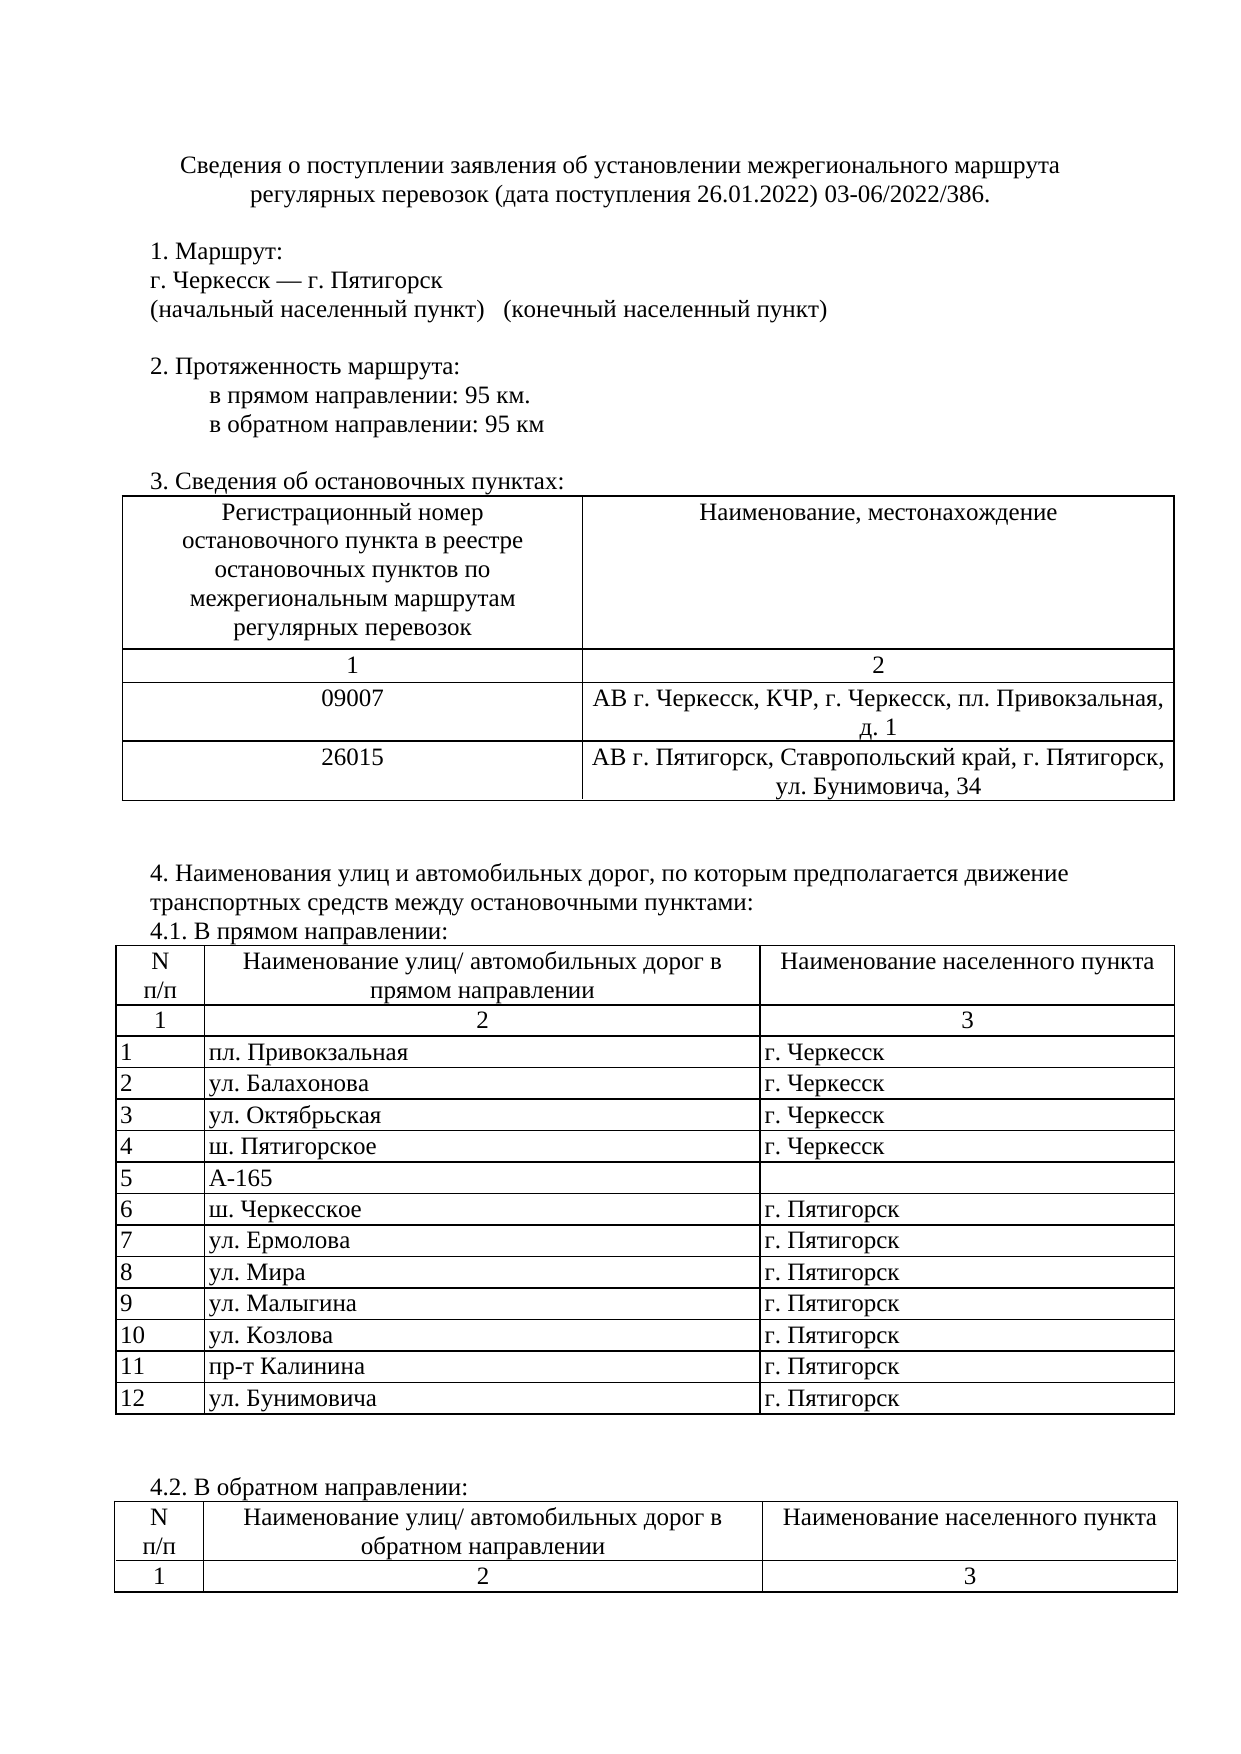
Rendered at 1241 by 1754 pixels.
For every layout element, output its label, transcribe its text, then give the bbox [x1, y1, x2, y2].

table_cell 2 [117, 1068, 204, 1098]
table_header N п/п [117, 946, 204, 1004]
text в прямом направлении: 95 км. [150, 380, 1090, 409]
table_cell г. Пятигорск [761, 1383, 1174, 1413]
table_cell г. Черкесск [761, 1100, 1174, 1130]
table_cell ул. Малыгина [205, 1289, 759, 1318]
table_cell 6 [117, 1194, 204, 1224]
table_header N п/п [115, 1502, 203, 1560]
table_cell ул. Мира [205, 1257, 759, 1287]
text 4.1. В прямом направлении: [150, 916, 1090, 945]
table_cell ул. Октябрьская [205, 1100, 759, 1130]
text 1. Маршрут: [150, 236, 1090, 265]
table_cell 2 [204, 1561, 762, 1591]
table_cell 3 [763, 1560, 1177, 1591]
table_header Наименование населенного пункта [761, 946, 1174, 1004]
table_cell ш. Черкесское [205, 1194, 759, 1224]
table_cell 3 [761, 1006, 1174, 1035]
table_cell АВ г. Пятигорск, Ставропольский край, г. Пятигорск, ул. Бунимовича, 34 [583, 742, 1173, 799]
text 4. Наименования улиц и автомобильных дорог, по которым предполагается движение транспортных средств между остановочными пунктами: [150, 858, 1090, 916]
table_cell г. Черкесск [761, 1068, 1174, 1098]
table_cell ул. Бунимовича [205, 1383, 759, 1413]
table_cell 5 [117, 1163, 204, 1193]
text 4.2. В обратном направлении: [150, 1472, 1090, 1501]
text (начальный населенный пункт) (конечный населенный пункт) [150, 294, 1090, 322]
table_cell 1 [115, 1561, 203, 1591]
table_cell 4 [117, 1131, 204, 1161]
table_cell [761, 1163, 1174, 1193]
table_cell 3 [117, 1100, 204, 1130]
table_cell ш. Пятигорское [205, 1131, 759, 1161]
table_cell г. Пятигорск [761, 1289, 1174, 1318]
text г. Черкесск — г. Пятигорск [150, 265, 1090, 294]
table_cell ул. Балахонова [205, 1068, 759, 1098]
table_cell 2 [583, 650, 1173, 681]
table_cell г. Черкесск [761, 1037, 1174, 1067]
table_cell г. Пятигорск [761, 1352, 1174, 1381]
table_cell ул. Ермолова [205, 1226, 759, 1256]
text Сведения о поступлении заявления об установлении межрегионального маршрута регулярных перевозок (дата поступления 26.01.2022) 03-06/2022/386. [150, 150, 1090, 207]
table_cell 10 [117, 1320, 204, 1350]
table_cell 7 [117, 1226, 204, 1256]
table_cell 26015 [123, 742, 582, 799]
table_cell г. Пятигорск [761, 1257, 1174, 1287]
table_cell г. Пятигорск [761, 1194, 1174, 1224]
table_header Регистрационный номер остановочного пункта в реестре остановочных пунктов по межрегиональным маршрутам регулярных перевозок [123, 497, 582, 648]
text в обратном направлении: 95 км [150, 409, 1090, 437]
text 3. Сведения об остановочных пунктах: [150, 466, 1090, 495]
text 2. Протяженность маршрута: [150, 351, 1090, 380]
table_cell г. Пятигорск [761, 1226, 1174, 1256]
table_header Наименование, местонахождение [583, 497, 1173, 648]
table_header Наименование улиц/ автомобильных дорог в обратном направлении [204, 1502, 762, 1560]
table_cell 2 [205, 1006, 759, 1035]
table_cell 09007 [123, 683, 582, 740]
table_cell А-165 [205, 1163, 759, 1193]
table_header Наименование населенного пункта [763, 1502, 1177, 1560]
table_cell 12 [117, 1383, 204, 1413]
table_cell 8 [117, 1257, 204, 1287]
table_cell 1 [123, 650, 582, 681]
table_cell 9 [117, 1289, 204, 1318]
table_cell г. Черкесск [761, 1131, 1174, 1161]
table_cell ул. Козлова [205, 1320, 759, 1350]
table_header Наименование улиц/ автомобильных дорог в прямом направлении [205, 946, 759, 1004]
table_cell пр-т Калинина [205, 1352, 759, 1381]
table_cell 11 [117, 1352, 204, 1381]
table_cell 1 [117, 1037, 204, 1067]
table_cell пл. Привокзальная [205, 1037, 759, 1067]
table_cell г. Пятигорск [761, 1320, 1174, 1350]
table_cell АВ г. Черкесск, КЧР, г. Черкесск, пл. Привокзальная, д. 1 [583, 683, 1173, 740]
table_cell 1 [117, 1006, 204, 1035]
